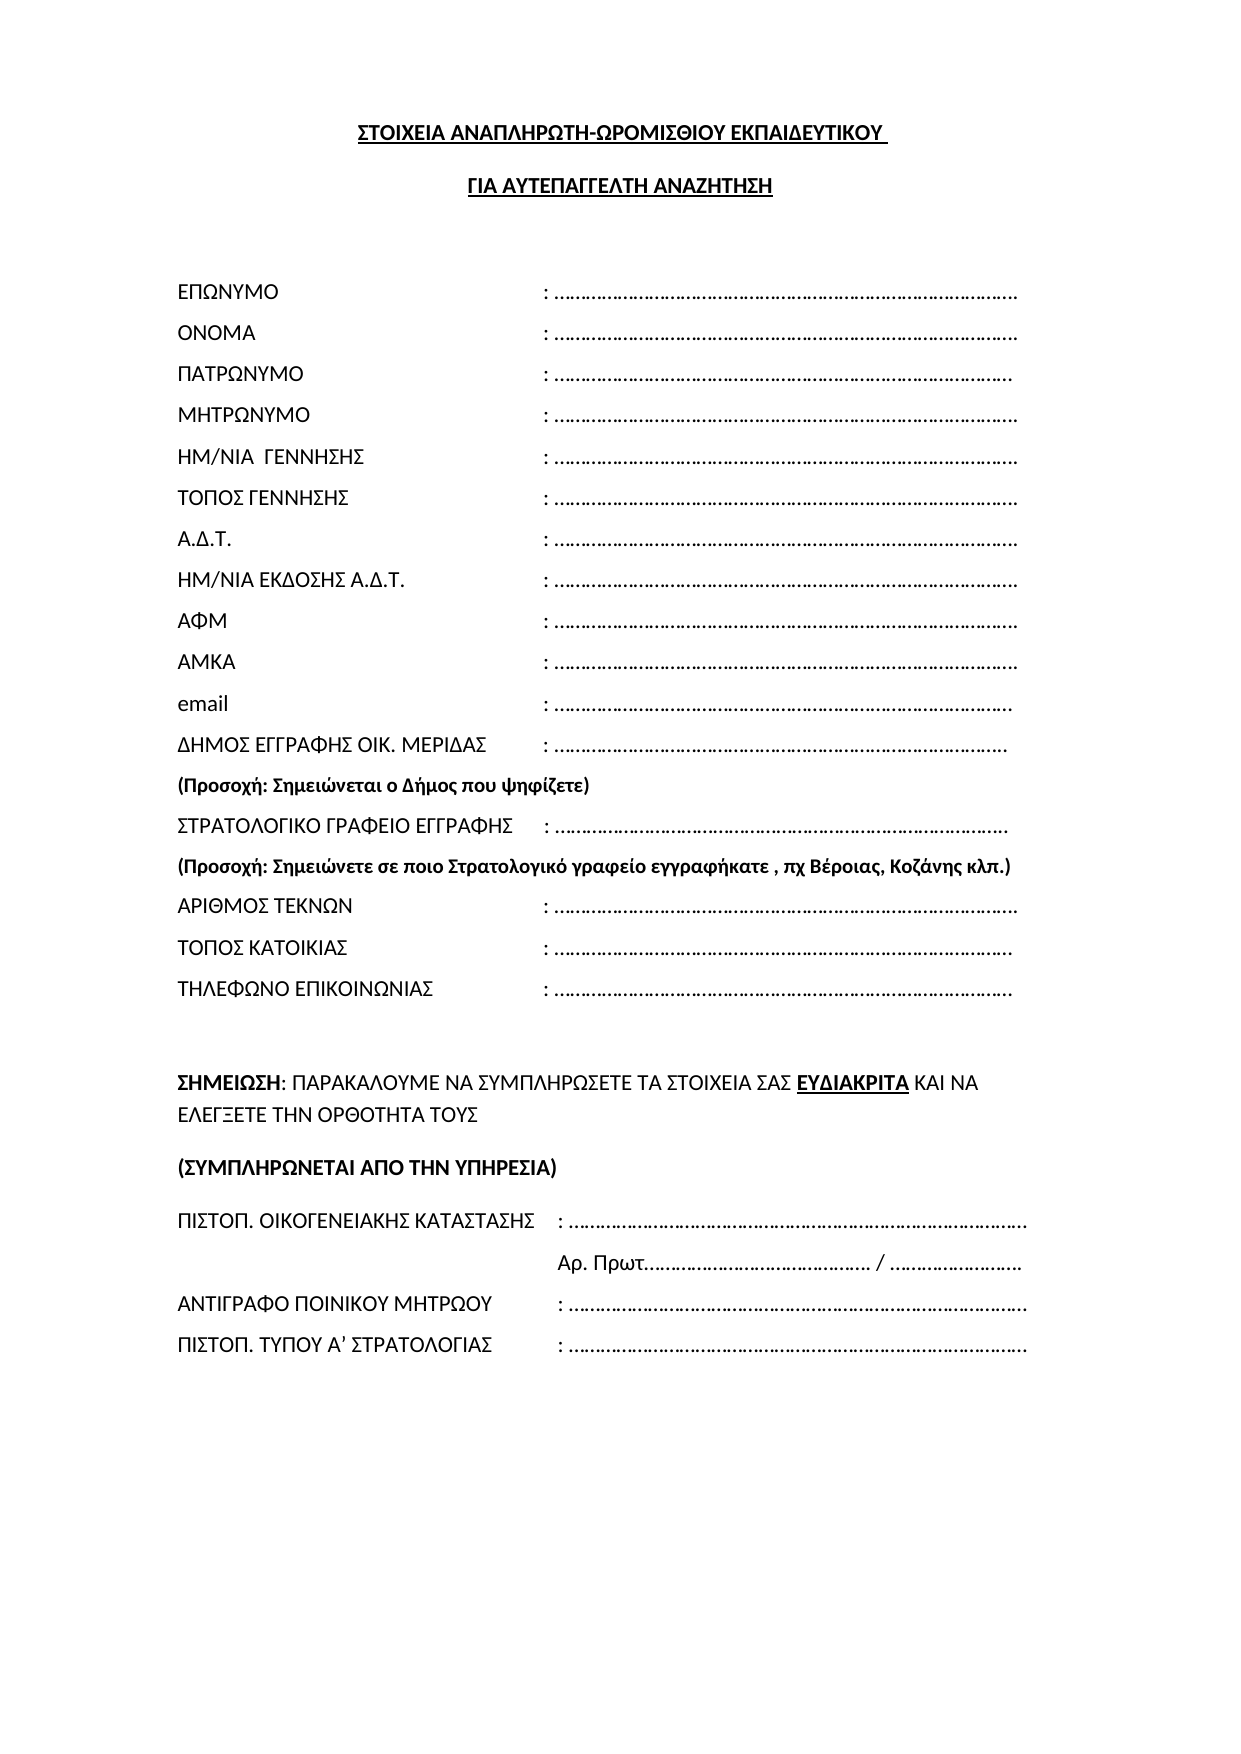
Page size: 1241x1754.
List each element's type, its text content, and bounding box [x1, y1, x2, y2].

table_cell ΑΦΜ [166, 606, 532, 647]
table_cell ΣΤΡΑΤΟΛΟΓΙΚΟ ΓΡΑΦΕΙΟ ΕΓΓΡΑΦΗΣ : ………………………………………………………………………….. (Προσοχή: Σημειώνετε σε ποιο Στρατολογικό γραφείο εγγραφήκατε , πχ Βέροιας, Κοζάνης κλπ.) [166, 811, 1054, 892]
table_cell ΟΝΟΜΑ [166, 318, 532, 359]
text ΣΗΜΕΙΩΣΗ: ΠΑΡΑΚΑΛΟΥΜΕ ΝΑ ΣΥΜΠΛΗΡΩΣΕΤΕ ΤΑ ΣΤΟΙΧΕΙΑ ΣΑΣ ΕΥΔΙΑΚΡΙΤΑ ΚΑΙ ΝΑ ΕΛΕΓΞΕΤΕ ΤΗΝ ΟΡΘΟΤΗΤΑ ΤΟΥΣ [177, 1068, 1063, 1128]
table_cell : ……………………………………………………………………………. [532, 524, 1054, 565]
table_cell Α.Δ.Τ. [166, 524, 532, 565]
table_cell : ……………………………………………………………………………. [532, 483, 1054, 524]
text (ΣΥΜΠΛΗΡΩΝΕΤΑΙ ΑΠΟ ΤΗΝ ΥΠΗΡΕΣΙΑ) [177, 1153, 1063, 1181]
table_cell ΗΜ/ΝΙΑ ΓΕΝΝΗΣΗΣ [166, 442, 532, 483]
table_cell : ……………………………………………………………………………. [532, 892, 1054, 933]
table_cell ΑΜΚΑ email [166, 648, 532, 731]
table_header : ……………………………………………………………………………. [532, 277, 1054, 318]
table_cell : ……………………………………………………………………………. : …………………………………………………………………………… [532, 648, 1054, 731]
table_header ΠΙΣΤΟΠ. ΟΙΚΟΓΕΝΕΙΑΚΗΣ ΚΑΤΑΣΤΑΣΗΣ [166, 1206, 546, 1289]
table_cell ΔΗΜΟΣ ΕΓΓΡΑΦΗΣ ΟΙΚ. ΜΕΡΙΔΑΣ : ………………………………………………………………………….. (Προσοχή: Σημειώνεται ο Δήμος που ψηφίζετε) [166, 731, 1054, 811]
table_cell : …………………………………………………………………………… [532, 974, 1054, 1015]
table_cell : ……………………………………………………………………………. [532, 565, 1054, 606]
table_cell : …………………………………………………………………………… [532, 360, 1054, 401]
table_header : …………………………………………………………………………… Αρ. Πρωτ……………………………………. / ……………………. [546, 1206, 1054, 1289]
table_cell ΠΑΤΡΩΝΥΜΟ [166, 360, 532, 401]
table_cell : ……………………………………………………………………………. [532, 318, 1054, 359]
table_cell ΠΙΣΤΟΠ. ΤΥΠΟΥ Α’ ΣΤΡΑΤΟΛΟΓΙΑΣ [166, 1331, 546, 1372]
table_cell ΤΟΠΟΣ ΚΑΤΟΙΚΙΑΣ [166, 933, 532, 974]
table_cell : ……………………………………………………………………………. [532, 401, 1054, 442]
table_cell : …………………………………………………………………………… [546, 1331, 1054, 1372]
table_cell : …………………………………………………………………………… [532, 933, 1054, 974]
table_cell : ……………………………………………………………………………. [532, 442, 1054, 483]
table_cell ΤΟΠΟΣ ΓΕΝΝΗΣΗΣ [166, 483, 532, 524]
text ΓΙΑ ΑΥΤΕΠΑΓΓΕΛΤΗ ΑΝΑΖΗΤΗΣΗ [177, 171, 1063, 199]
table_cell : ……………………………………………………………………………. [532, 606, 1054, 647]
table_cell ΤΗΛΕΦΩΝΟ ΕΠΙΚΟΙΝΩΝΙΑΣ [166, 974, 532, 1015]
table_header ΕΠΩΝΥΜΟ [166, 277, 532, 318]
table_cell ΗΜ/ΝΙΑ ΕΚΔΟΣΗΣ Α.Δ.Τ. [166, 565, 532, 606]
table_cell ΑΡΙΘΜΟΣ ΤΕΚΝΩΝ [166, 892, 532, 933]
table_cell ΜΗΤΡΩΝΥΜΟ [166, 401, 532, 442]
table_cell : …………………………………………………………………………… [546, 1290, 1054, 1331]
text ΣΤΟΙΧΕΙΑ ΑΝΑΠΛΗΡΩΤΗ-ΩΡΟΜΙΣΘΙΟΥ ΕΚΠΑΙΔΕΥΤΙΚΟΥ [177, 118, 1063, 146]
table_cell ΑΝΤΙΓΡΑΦΟ ΠΟΙΝΙΚΟΥ ΜΗΤΡΩΟΥ [166, 1290, 546, 1331]
